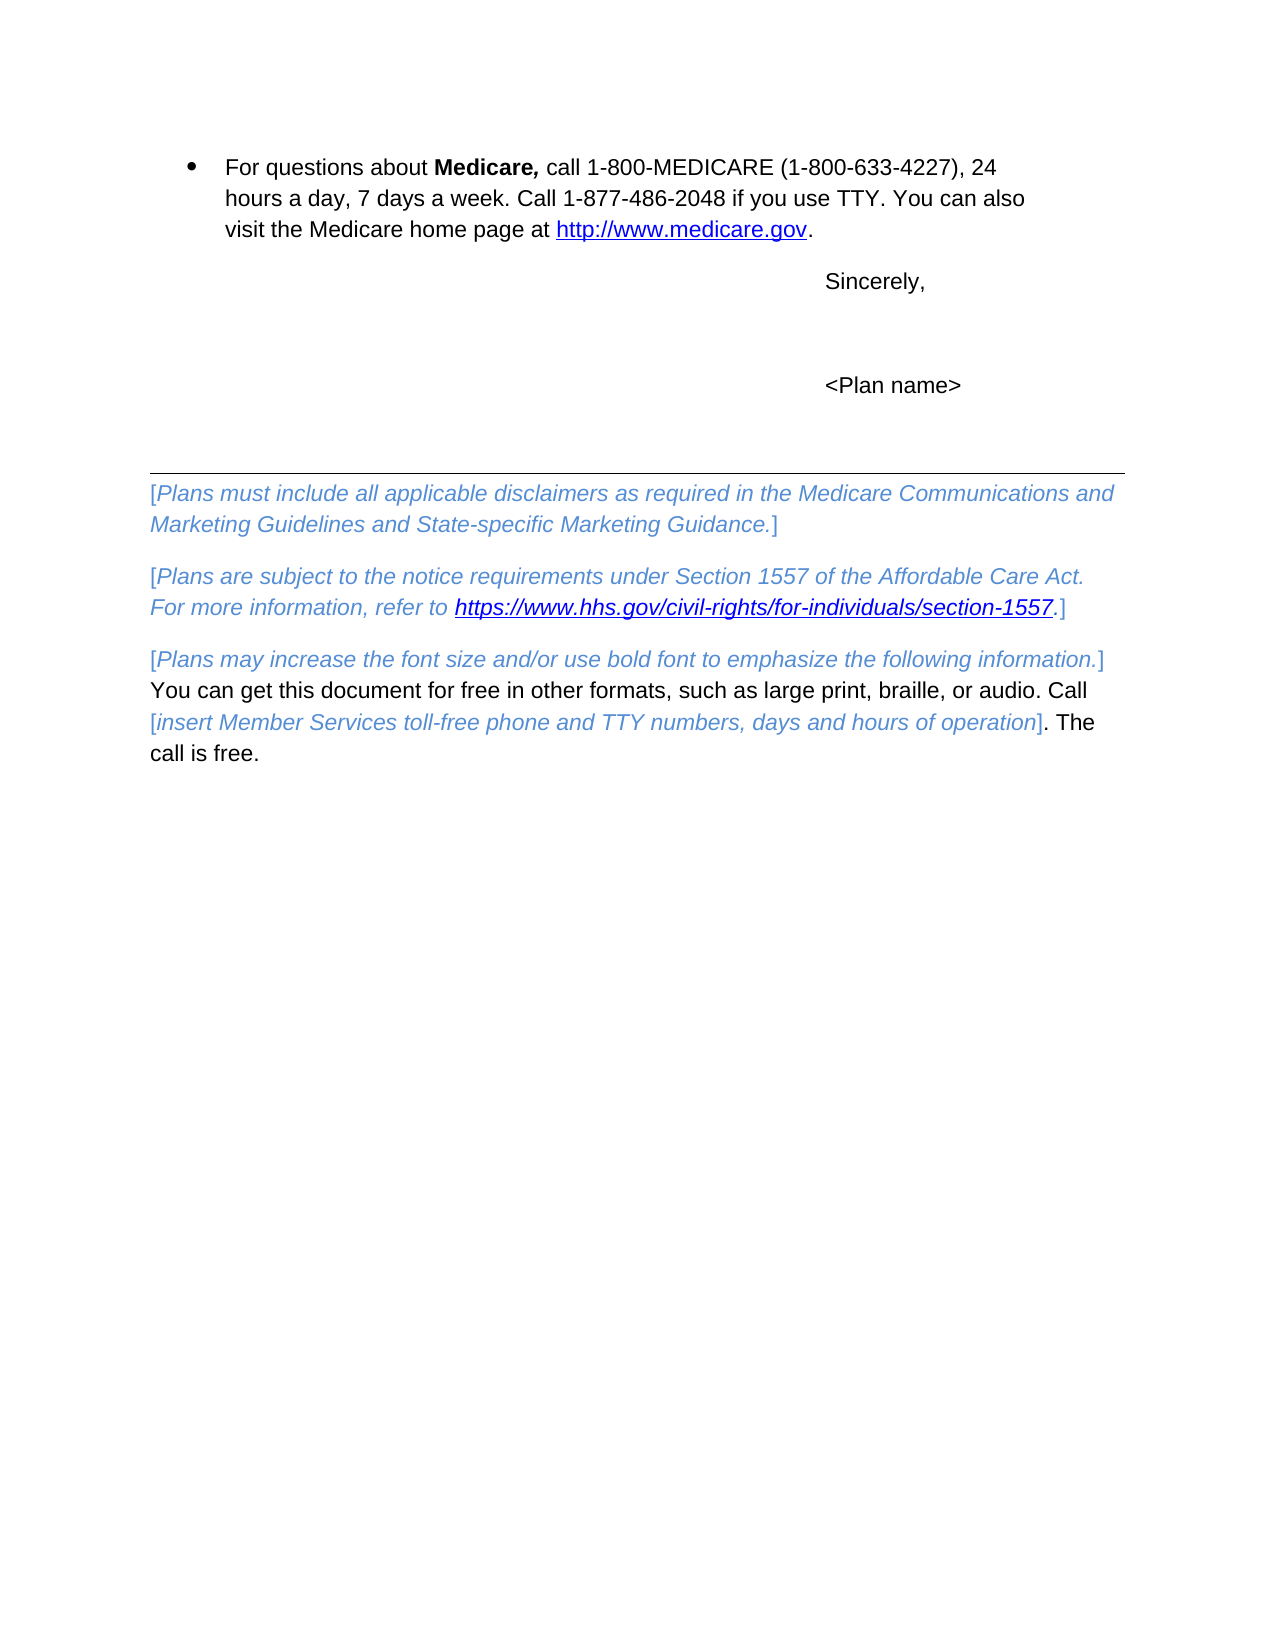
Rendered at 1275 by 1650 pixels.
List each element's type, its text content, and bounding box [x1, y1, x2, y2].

text [Plans must include all applicable disclaimers as required in the Medicare Communications and Marketing Guidelines and State-specific Marketing Guidance.] [150, 474, 1125, 538]
text [Plans may increase the font size and/or use bold font to emphasize the following information.] You can get this document for free in other formats, such as large print, braille, or audio. Call [insert Member Services toll-free phone and TTY numbers, days and hours of operation]. The call is free. [150, 643, 1125, 768]
text <Plan name> [750, 369, 1125, 400]
text [Plans are subject to the notice requirements under Section 1557 of the Affordable Care Act. For more information, refer to https://www.hhs.gov/civil-rights/for-individuals/section-1557.] [150, 559, 1125, 622]
list For questions about Medicare, call 1-800-MEDICARE (1-800-633-4227), 24 hours a day, 7 days a week. Call 1-877-486-2048 if you use TTY. You can also visit the Medicare home page at http://www.medicare.gov. [187, 150, 1050, 244]
text Sincerely, [750, 264, 1125, 296]
